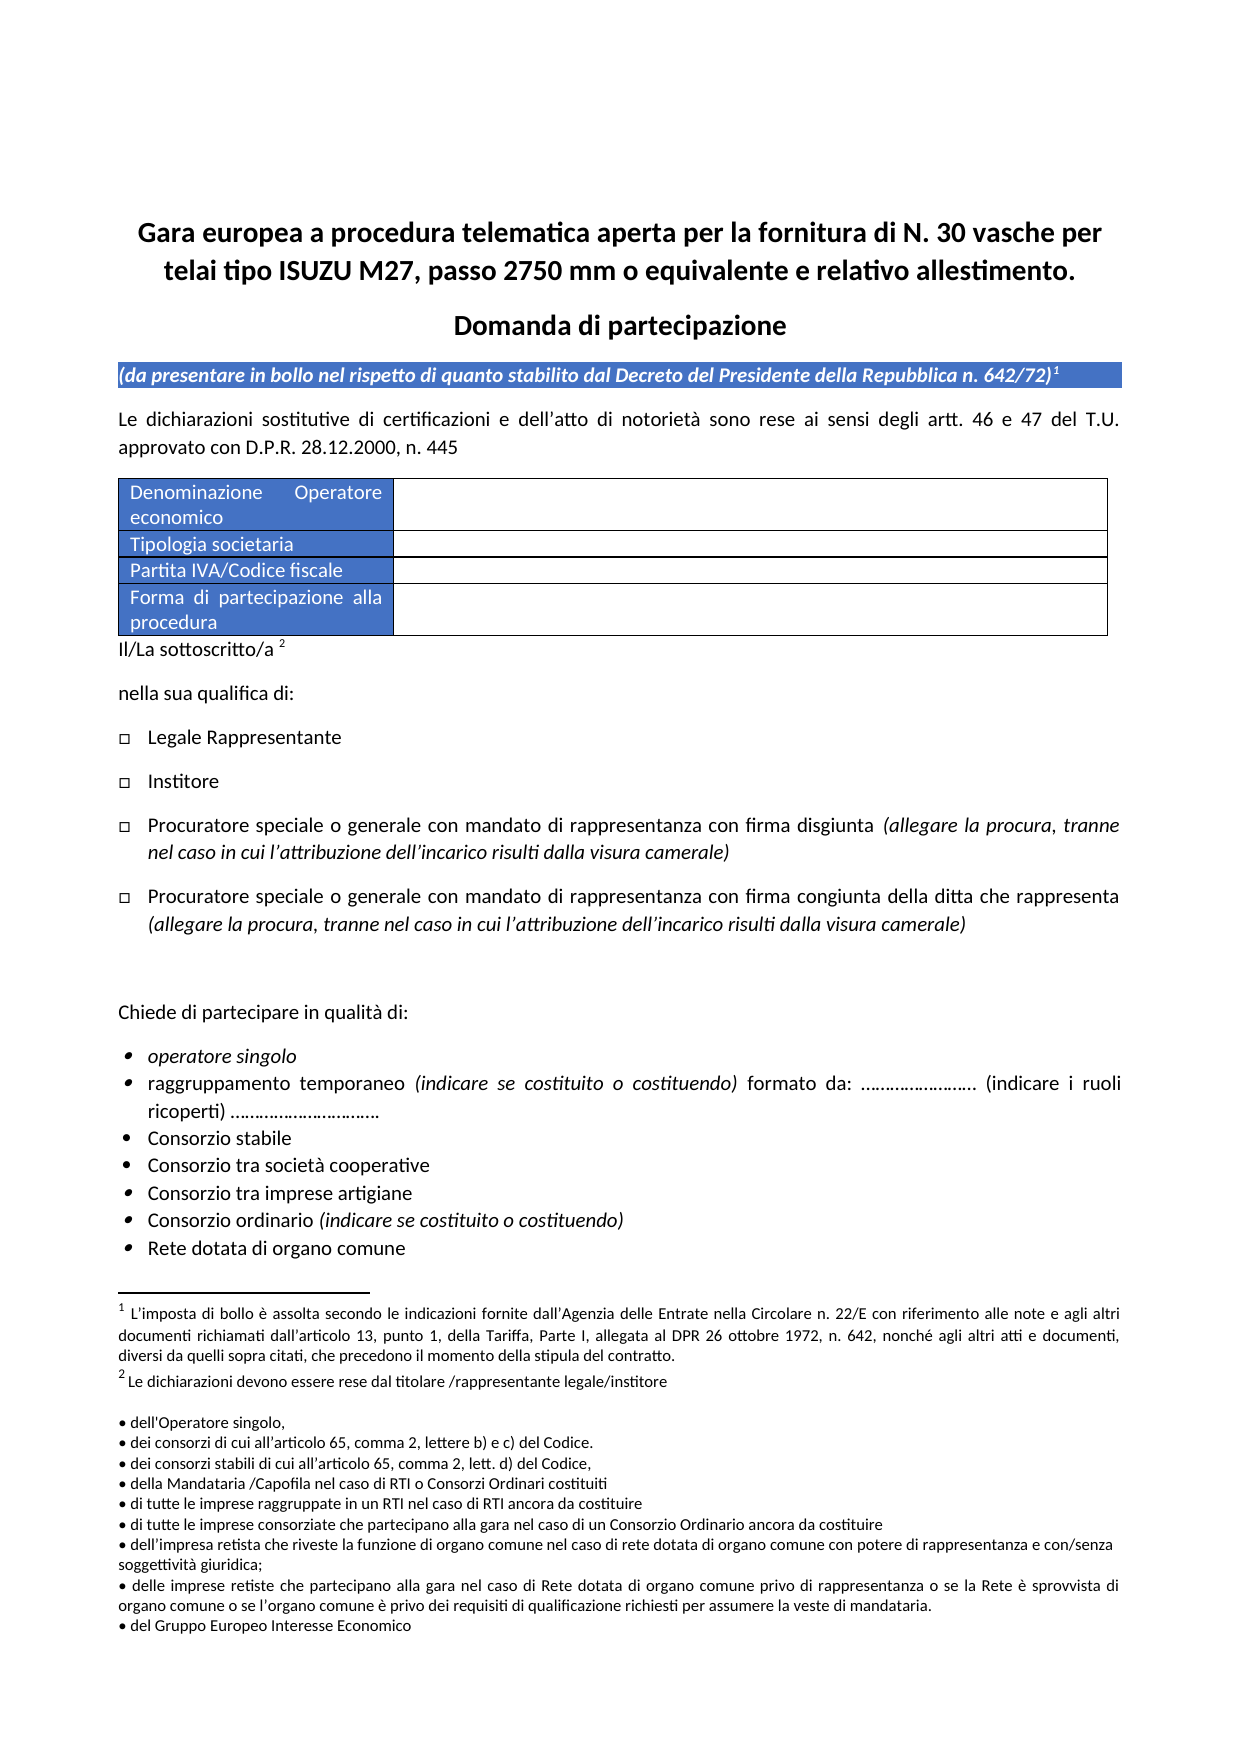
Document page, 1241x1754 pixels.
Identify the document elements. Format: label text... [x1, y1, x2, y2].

list Consorzio stabile [123, 1125, 1122, 1151]
list Consorzio tra imprese artigiane [123, 1180, 1122, 1205]
text Le dichiarazioni sostitutive di certificazioni e dell’atto di notorietà sono rese ai sensi degli artt. 46 e 47 del T.U. approvato con D.P.R. 28.12.2000, n. 445 [118, 407, 1122, 459]
text (da presentare in bollo nel rispetto di quanto stabilito dal Decreto del Presidente della Repubblica n. 642/72) [118, 362, 1122, 388]
text Il/La sottoscritto/a [118, 636, 1122, 661]
list Consorzio ordinario (indicare se costituito o costituendo) [123, 1207, 1122, 1233]
table_cell [394, 584, 1107, 635]
table_cell [394, 558, 1107, 583]
table_cell Partita IVA/Codice fiscale [119, 558, 393, 583]
text □ Procuratore speciale o generale con mandato di rappresentanza con firma congiunta della ditta che rappresenta (allegare la procura, tranne nel caso in cui l’attribuzione dell’incarico risulti dalla visura camerale) [118, 883, 1122, 936]
table_cell [394, 531, 1107, 556]
list Consorzio tra società cooperative [123, 1153, 1122, 1178]
text □ Legale Rappresentante [118, 724, 1122, 749]
table_header Denominazione Operatore economico [119, 479, 393, 530]
table_cell Tipologia societaria [119, 531, 393, 556]
text Chiede di partecipare in qualità di: [118, 999, 1122, 1024]
text nella sua qualifica di: [118, 680, 1122, 705]
list Rete dotata di organo comune [123, 1235, 1122, 1260]
text □ Institore [118, 768, 1122, 793]
table_cell Forma di partecipazione alla procedura [119, 584, 393, 635]
text Gara europea a procedura telematica aperta per la fornitura di N. 30 vasche per telai tipo ISUZU M27, passo 2750 mm o equivalente e relativo allestimento. [118, 214, 1122, 288]
text □ Procuratore speciale o generale con mandato di rappresentanza con firma disgiunta (allegare la procura, tranne nel caso in cui l’attribuzione dell’incarico risulti dalla visura camerale) [118, 812, 1122, 865]
table_header [394, 479, 1107, 530]
list raggruppamento temporaneo (indicare se costituito o costituendo) formato da: …………………… (indicare i ruoli ricoperti) …………………………. [123, 1070, 1122, 1123]
list operatore singolo [123, 1043, 1122, 1068]
text Domanda di partecipazione [118, 307, 1122, 343]
